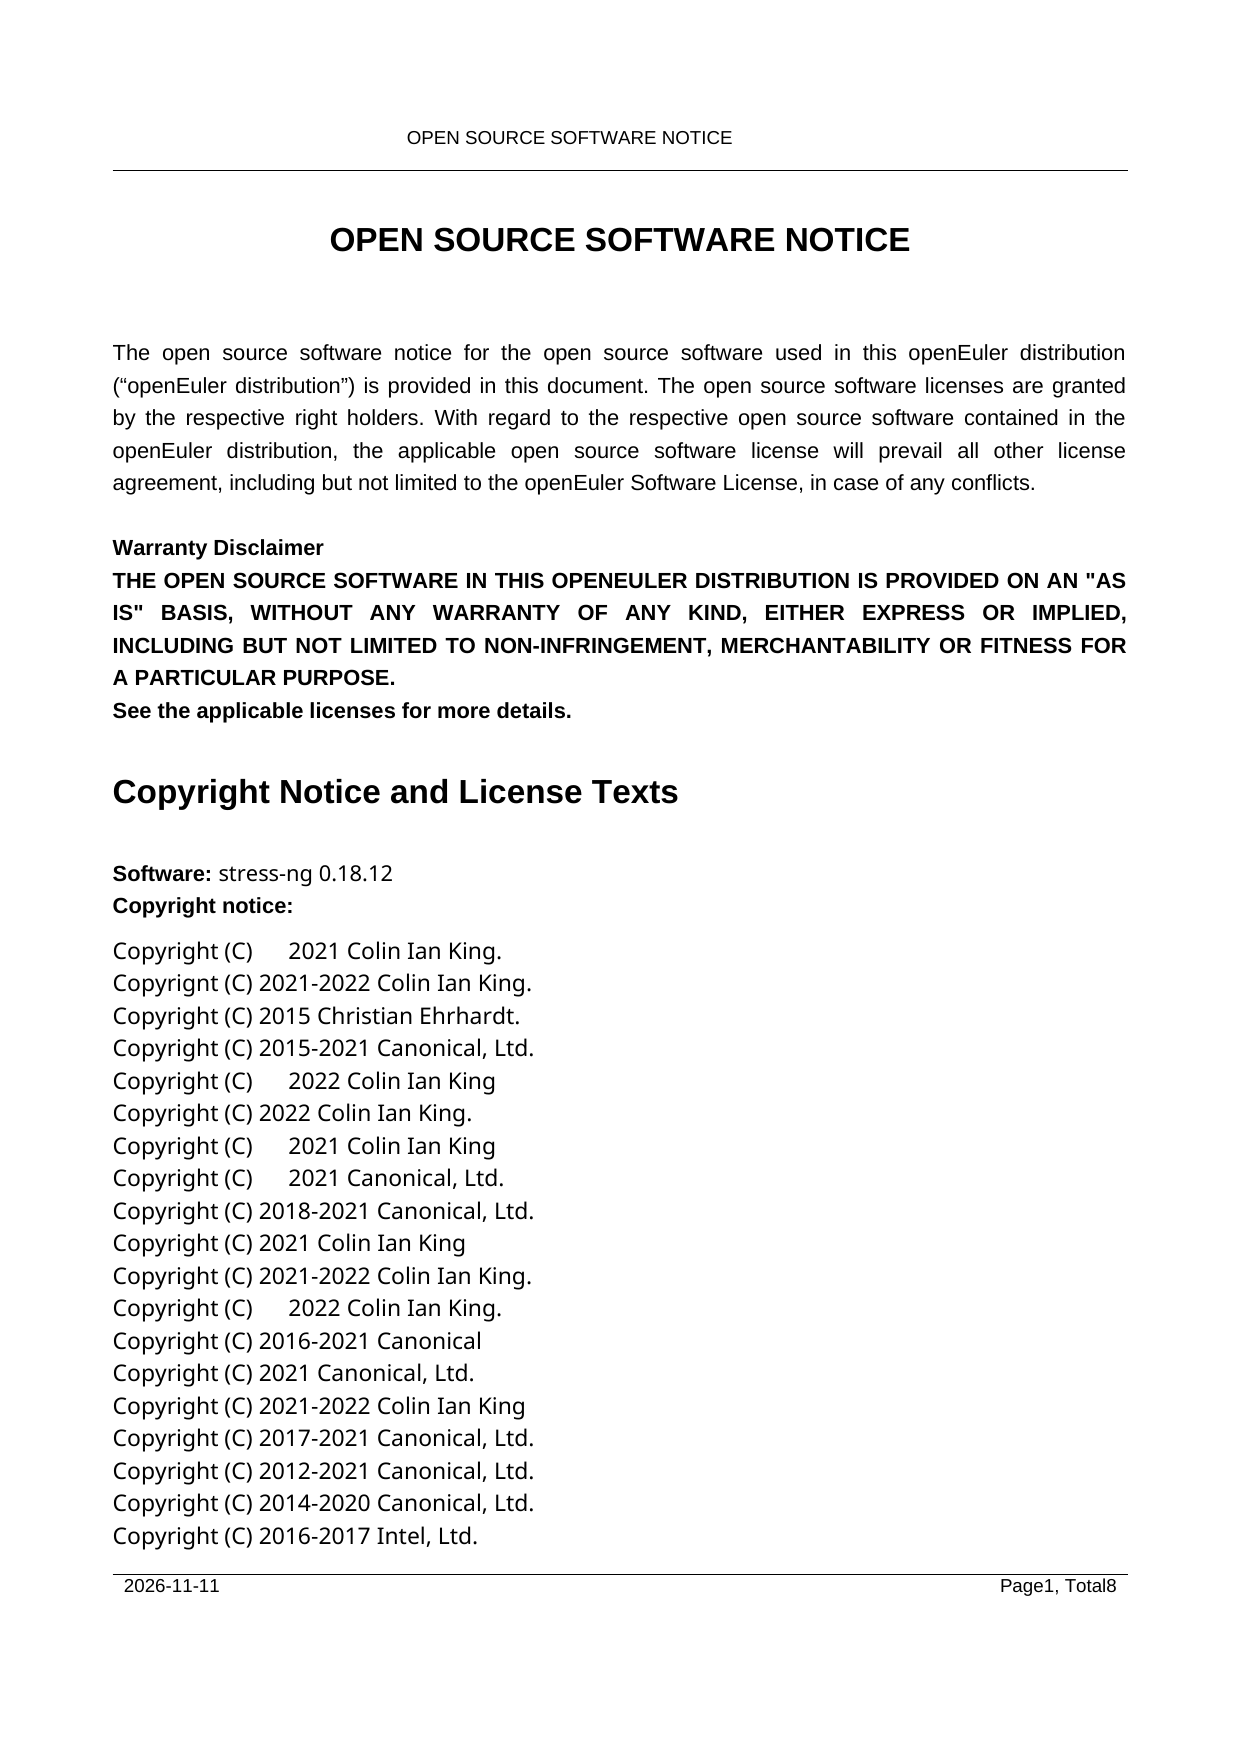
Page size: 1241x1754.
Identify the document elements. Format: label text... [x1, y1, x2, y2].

text OPEN SOURCE SOFTWARE NOTICE [112, 206, 1128, 271]
text The open source software notice for the open source software used in this openEuler distribution (“openEuler distribution”) is provided in this document. The open source software licenses are granted by the respective right holders. With regard to the respective open source software contained in the openEuler distribution, the applicable open source software license will prevail all other license agreement, including but not limited to the openEuler Software License, in case of any conflicts. [112, 336, 1128, 499]
text Copyright Notice and License Texts [112, 759, 1128, 824]
text THE OPEN SOURCE SOFTWARE IN THIS OPENEULER DISTRIBUTION IS PROVIDED ON AN "AS IS" BASIS, WITHOUT ANY WARRANTY OF ANY KIND, EITHER EXPRESS OR IMPLIED, INCLUDING BUT NOT LIMITED TO NON-INFRINGEMENT, MERCHANTABILITY OR FITNESS FOR A PARTICULAR PURPOSE. See the applicable licenses for more details. [112, 564, 1128, 726]
text Warranty Disclaimer [112, 531, 1128, 564]
text Copyright notice: [112, 889, 1128, 921]
title Software: stress-ng 0.18.12 [112, 856, 1128, 889]
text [112, 934, 1128, 1551]
